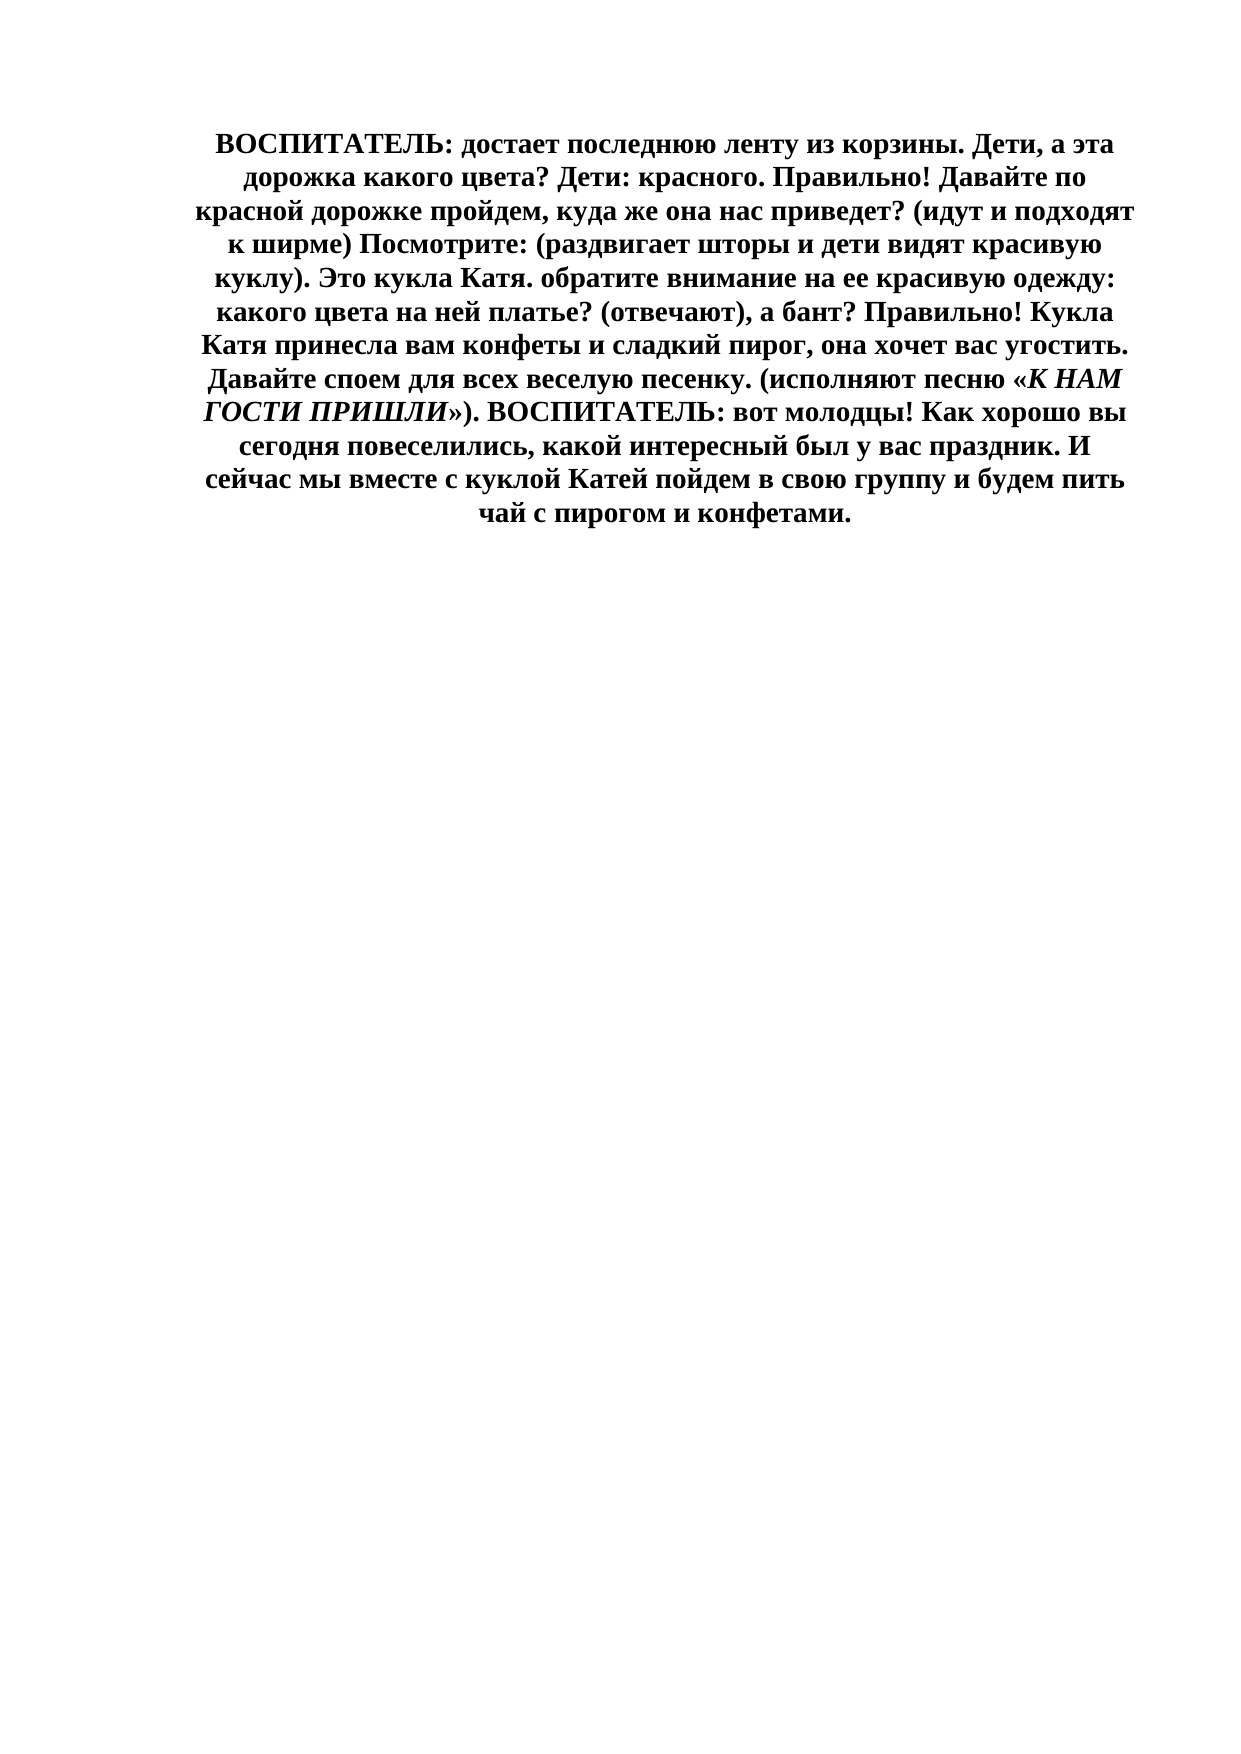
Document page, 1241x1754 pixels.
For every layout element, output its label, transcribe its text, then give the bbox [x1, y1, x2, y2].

subtitle ВОСПИТАТЕЛЬ: достает последнюю ленту из корзины. Дети, а эта дорожка какого цвета? Дети: красного. Правильно! Давайте по красной дорожке пройдем, куда же она нас приведет? (идут и подходят к ширме) Посмотрите: (раздвигает шторы и дети видят красивую куклу). Это кукла Катя. обратите внимание на ее красивую одежду: какого цвета на ней платье? (отвечают), а бант? Правильно! Кукла Катя принесла вам конфеты и сладкий пирог, она хочет вас угостить. Давайте споем для всех веселую песенку. (исполняют песню «К НАМ ГОСТИ ПРИШЛИ»). ВОСПИТАТЕЛЬ: вот молодцы! Как хорошо вы сегодня повеселились, какой интересный был у вас праздник. И сейчас мы вместе с куклой Катей пойдем в свою группу и будем пить чай с пирогом и конфетами. [193, 126, 1137, 528]
